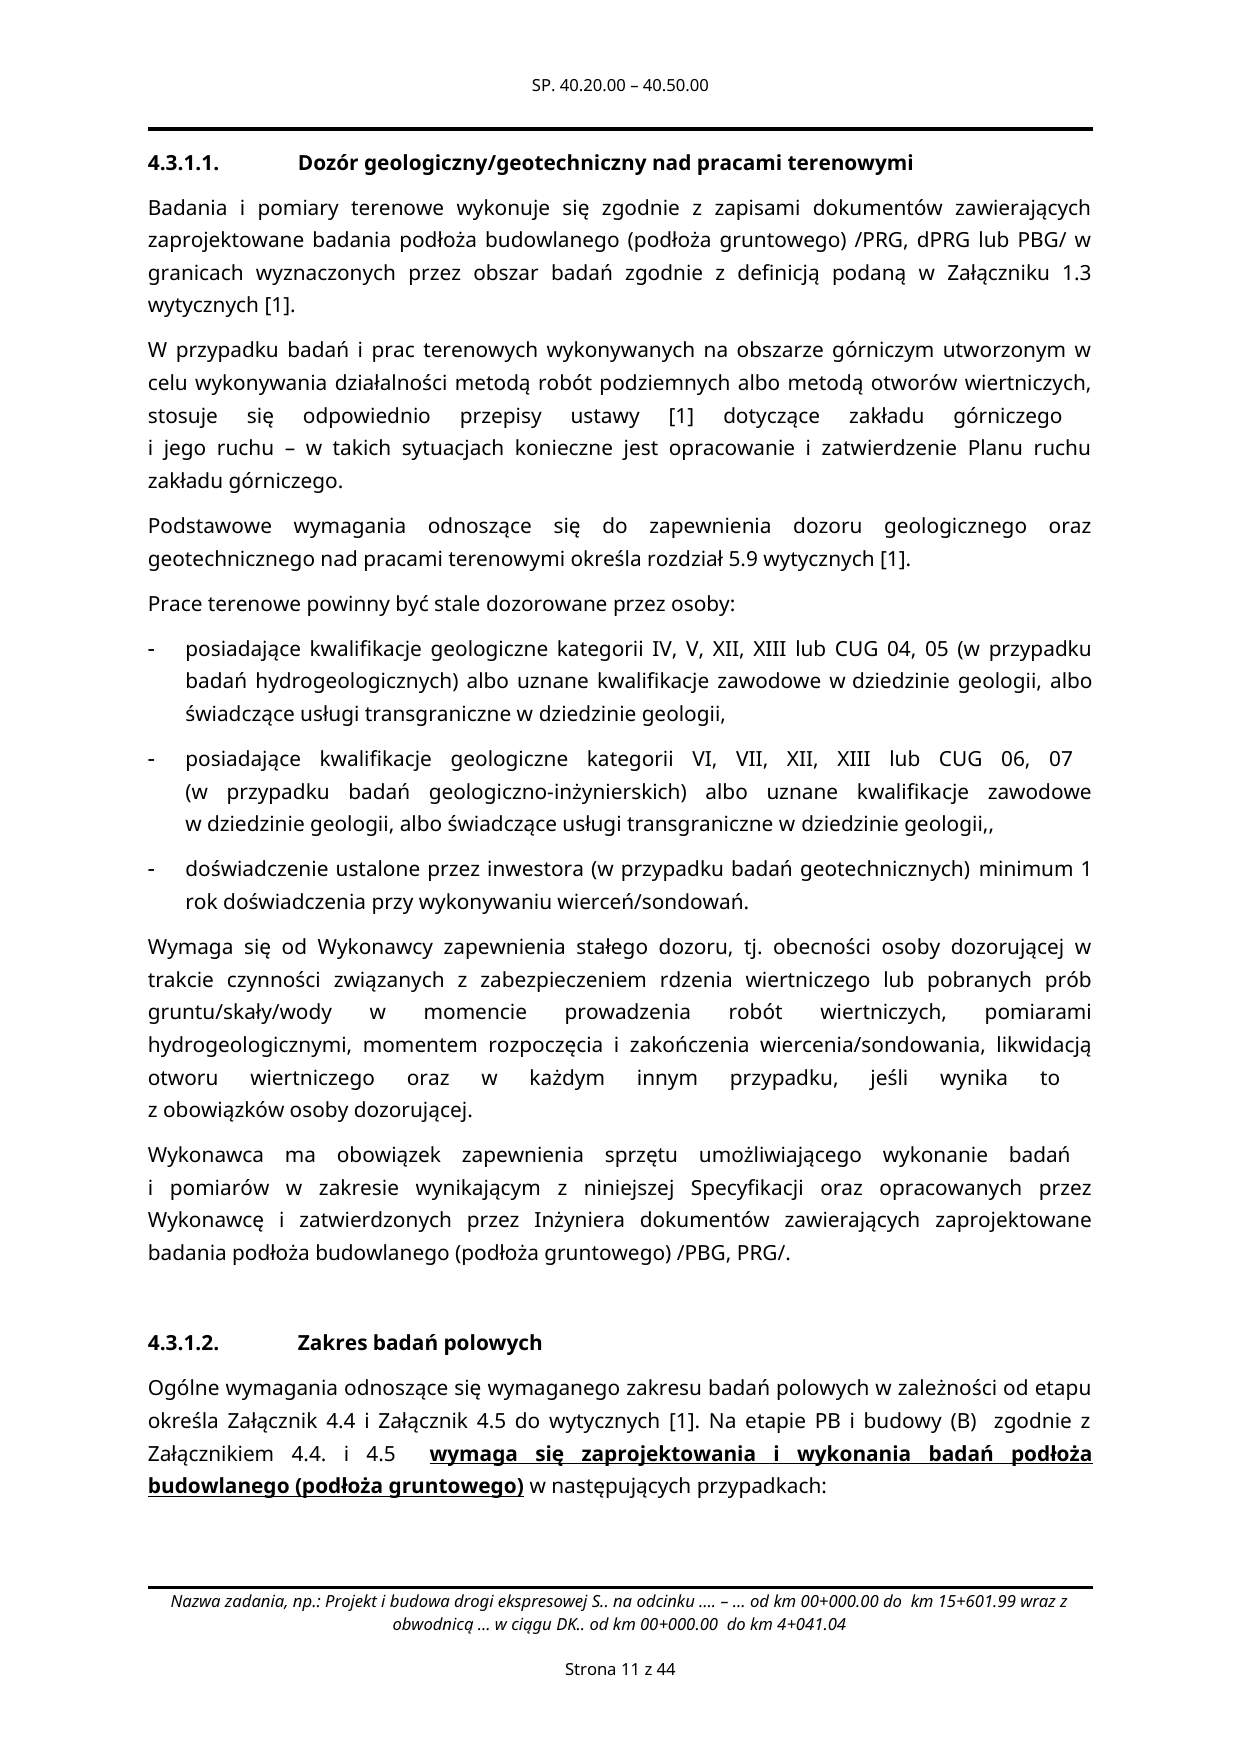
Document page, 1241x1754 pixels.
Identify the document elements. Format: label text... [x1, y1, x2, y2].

text Badania i pomiary terenowe wykonuje się zgodnie z zapisami dokumentów zawierających zaprojektowane badania podłoża budowlanego (podłoża gruntowego) /PRG, dPRG lub PBG/ w granicach wyznaczonych przez obszar badań zgodnie z definicją podaną w Załączniku 1.3 wytycznych [1]. [148, 193, 1093, 319]
list posiadające kwalifikacje geologiczne kategorii VI, VII, XII, XIII lub CUG 06, 07 (w przypadku badań geologiczno-inżynierskich) albo uznane kwalifikacje zawodowe w dziedzinie geologii, albo świadczące usługi transgraniczne w dziedzinie geologii,, [148, 744, 1093, 838]
list doświadczenie ustalone przez inwestora (w przypadku badań geotechnicznych) minimum 1 rok doświadczenia przy wykonywaniu wierceń/sondowań. [148, 854, 1093, 916]
subtitle Zakres badań polowych [148, 1328, 1093, 1357]
text Prace terenowe powinny być stale dozorowane przez osoby: [148, 589, 1093, 617]
text Wymaga się od Wykonawcy zapewnienia stałego dozoru, tj. obecności osoby dozorującej w trakcie czynności związanych z zabezpieczeniem rdzenia wiertniczego lub pobranych prób gruntu/skały/wody w momencie prowadzenia robót wiertniczych, pomiarami hydrogeologicznymi, momentem rozpoczęcia i zakończenia wiercenia/sondowania, likwidacją otworu wiertniczego oraz w każdym innym przypadku, jeśli wynika to z obowiązków osoby dozorującej. [148, 932, 1093, 1124]
list posiadające kwalifikacje geologiczne kategorii IV, V, XII, XIII lub CUG 04, 05 (w przypadku badań hydrogeologicznych) albo uznane kwalifikacje zawodowe w dziedzinie geologii, albo świadczące usługi transgraniczne w dziedzinie geologii, [148, 634, 1093, 728]
text Ogólne wymagania odnoszące się wymaganego zakresu badań polowych w zależności od etapu określa Załącznik 4.4 i Załącznik 4.5 do wytycznych [1]. Na etapie PB i budowy (B) zgodnie z Załącznikiem 4.4. i 4.5 wymaga się zaprojektowania i wykonania badań podłoża budowlanego (podłoża gruntowego) w następujących przypadkach: [148, 1373, 1093, 1500]
text Podstawowe wymagania odnoszące się do zapewnienia dozoru geologicznego oraz geotechnicznego nad pracami terenowymi określa rozdział 5.9 wytycznych [1]. [148, 511, 1093, 572]
subtitle Dozór geologiczny/geotechniczny nad pracami terenowymi [148, 148, 1093, 176]
text Wykonawca ma obowiązek zapewnienia sprzętu umożliwiającego wykonanie badań i pomiarów w zakresie wynikającym z niniejszej Specyfikacji oraz opracowanych przez Wykonawcę i zatwierdzonych przez Inżyniera dokumentów zawierających zaprojektowane badania podłoża budowlanego (podłoża gruntowego) /PBG, PRG/. [148, 1140, 1093, 1267]
